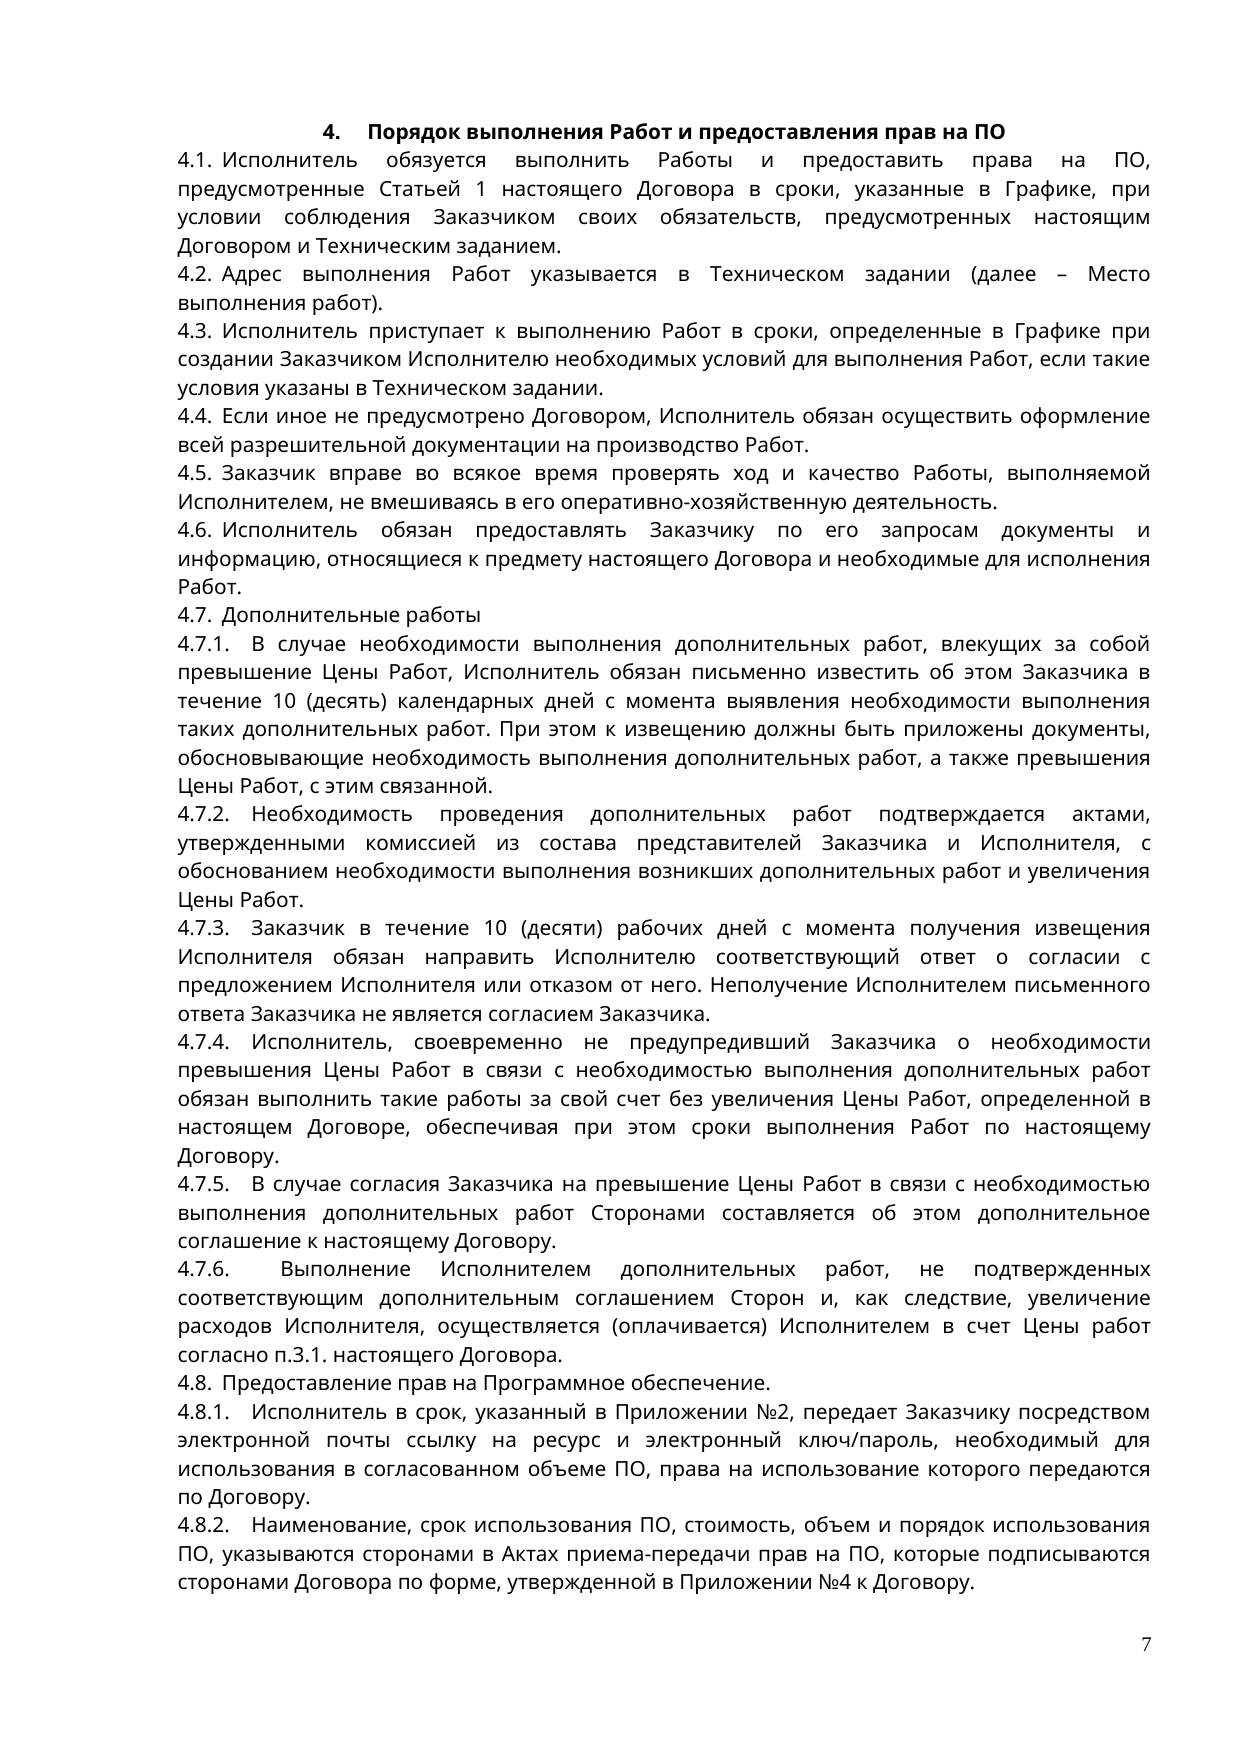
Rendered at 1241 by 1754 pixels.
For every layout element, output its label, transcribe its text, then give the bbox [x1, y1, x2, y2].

list В случае согласия Заказчика на превышение Цены Работ в связи с необходимостью выполнения дополнительных работ Сторонами составляется об этом дополнительное соглашение к настоящему Договору. [177, 1169, 1152, 1254]
list Исполнитель обязан предоставлять Заказчику по его запросам документы и информацию, относящиеся к предмету настоящего Договора и необходимые для исполнения Работ. [177, 515, 1152, 601]
list Исполнитель обязуется выполнить Работы и предоставить права на ПО, предусмотренные Статьей 1 настоящего Договора в сроки, указанные в Графике, при условии соблюдения Заказчиком своих обязательств, предусмотренных настоящим Договором и Техническим заданием. [177, 146, 1152, 259]
list Порядок выполнения Работ и предоставления прав на ПО [177, 117, 1152, 146]
list Выполнение Исполнителем дополнительных работ, не подтвержденных соответствующим дополнительным соглашением Сторон и, как следствие, увеличение расходов Исполнителя, осуществляется (оплачивается) Исполнителем в счет Цены работ согласно п.3.1. настоящего Договора. [177, 1254, 1152, 1368]
list Необходимость проведения дополнительных работ подтверждается актами, утвержденными комиссией из состава представителей Заказчика и Исполнителя, с обоснованием необходимости выполнения возникших дополнительных работ и увеличения Цены Работ. [177, 799, 1152, 913]
list Исполнитель приступает к выполнению Работ в сроки, определенные в Графике при создании Заказчиком Исполнителю необходимых условий для выполнения Работ, если такие условия указаны в Техническом задании. [177, 316, 1152, 401]
list Заказчик вправе во всякое время проверять ход и качество Работы, выполняемой Исполнителем, не вмешиваясь в его оперативно-хозяйственную деятельность. [177, 458, 1152, 515]
list Исполнитель в срок, указанный в Приложении №2, передает Заказчику посредством электронной почты ссылку на ресурс и электронный ключ/пароль, необходимый для использования в согласованном объеме ПО, права на использование которого передаются по Договору. [177, 1397, 1152, 1511]
list Если иное не предусмотрено Договором, Исполнитель обязан осуществить оформление всей разрешительной документации на производство Работ. [177, 401, 1152, 458]
list Наименование, срок использования ПО, стоимость, объем и порядок использования ПО, указываются сторонами в Актах приема-передачи прав на ПО, которые подписываются сторонами Договора по форме, утвержденной в Приложении №4 к Договору. [177, 1511, 1152, 1596]
list В случае необходимости выполнения дополнительных работ, влекущих за собой превышение Цены Работ, Исполнитель обязан письменно известить об этом Заказчика в течение 10 (десять) календарных дней с момента выявления необходимости выполнения таких дополнительных работ. При этом к извещению должны быть приложены документы, обосновывающие необходимость выполнения дополнительных работ, а также превышения Цены Работ, с этим связанной. [177, 629, 1152, 799]
list Предоставление прав на Программное обеспечение. [177, 1368, 1152, 1397]
list Исполнитель, своевременно не предупредивший Заказчика о необходимости превышения Цены Работ в связи с необходимостью выполнения дополнительных работ обязан выполнить такие работы за свой счет без увеличения Цены Работ, определенной в настоящем Договоре, обеспечивая при этом сроки выполнения Работ по настоящему Договору. [177, 1027, 1152, 1169]
list Дополнительные работы [177, 601, 1152, 629]
list Заказчик в течение 10 (десяти) рабочих дней с момента получения извещения Исполнителя обязан направить Исполнителю соответствующий ответ о согласии с предложением Исполнителя или отказом от него. Неполучение Исполнителем письменного ответа Заказчика не является согласием Заказчика. [177, 913, 1152, 1027]
list Адрес выполнения Работ указывается в Техническом задании (далее – Место выполнения работ). [177, 259, 1152, 316]
